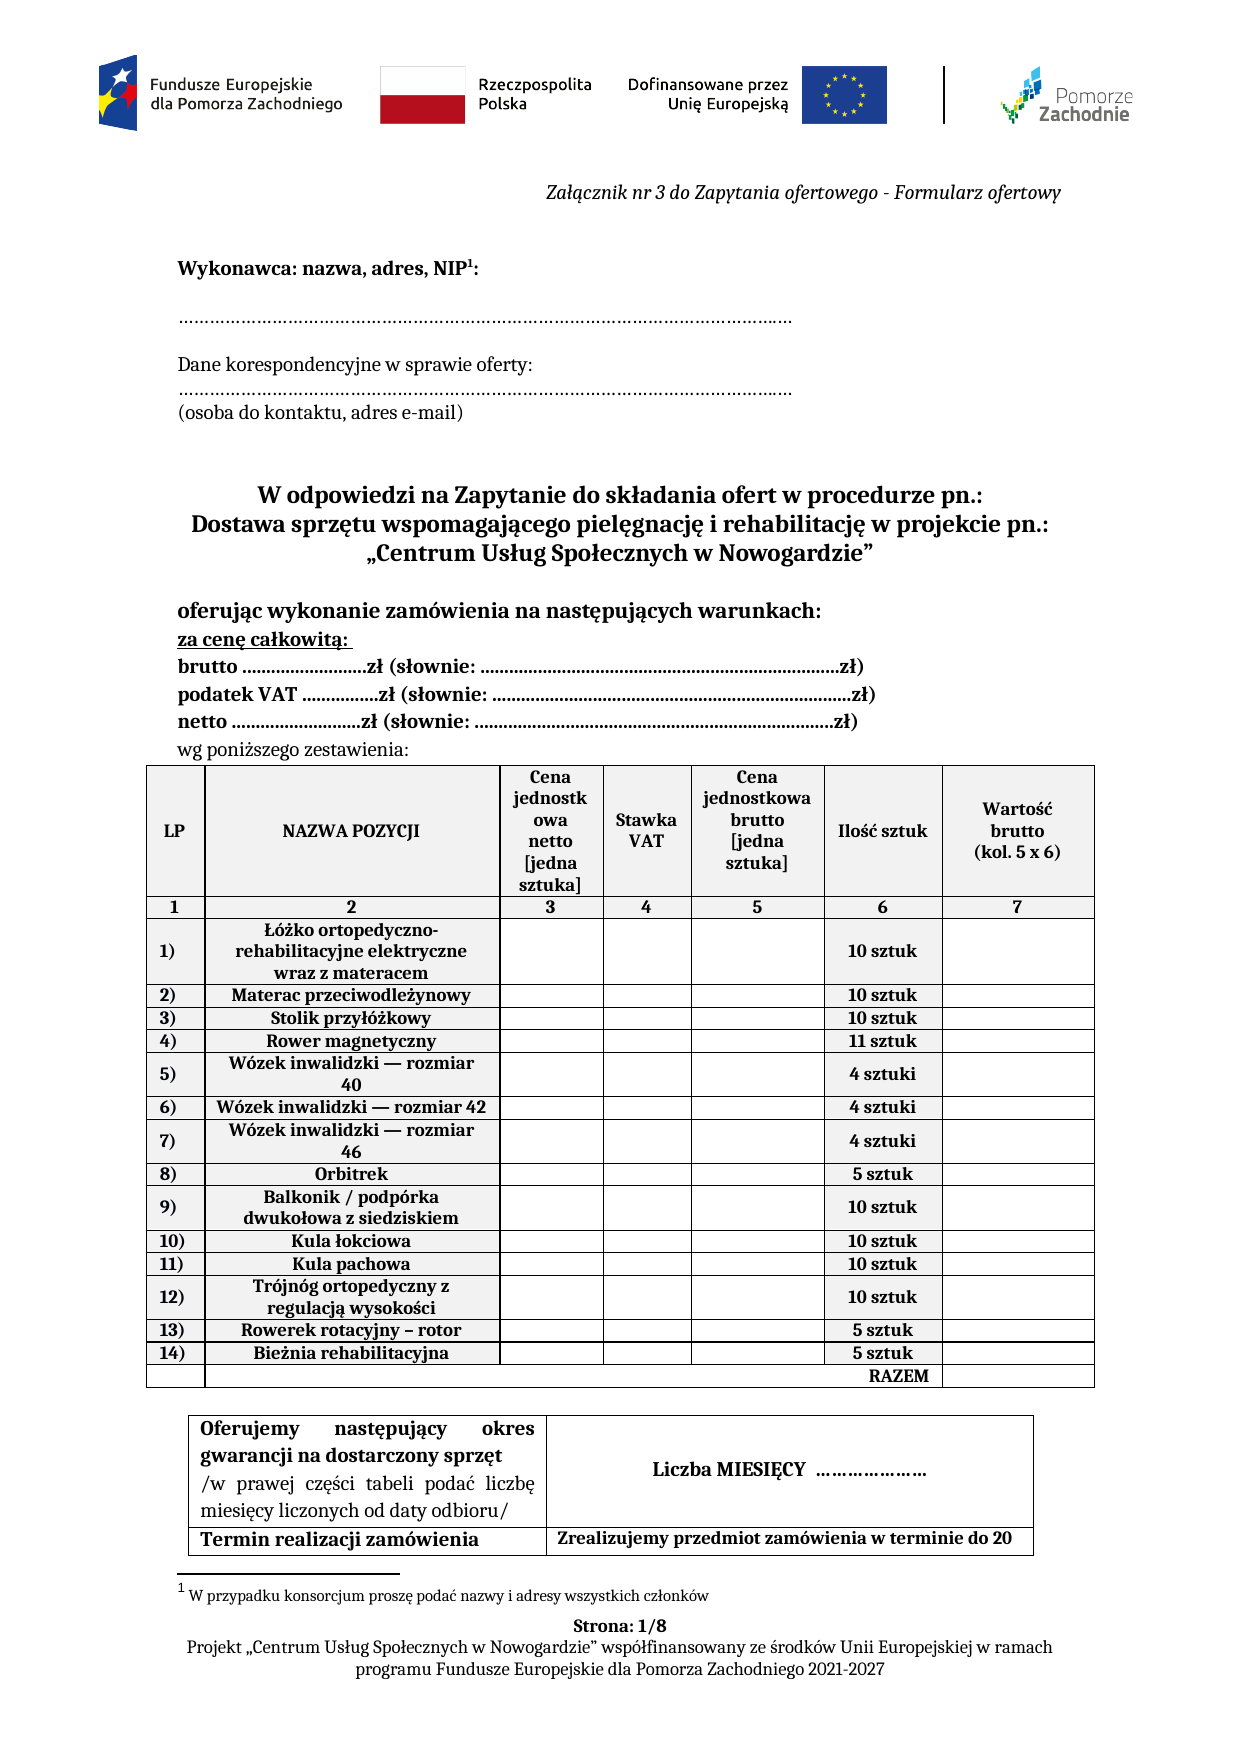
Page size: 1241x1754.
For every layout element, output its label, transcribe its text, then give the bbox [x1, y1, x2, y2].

table_cell Kula łokciowa [206, 1231, 499, 1252]
table_cell [501, 1276, 603, 1319]
table_cell Bieżnia rehabilitacyjna [206, 1343, 499, 1364]
table_cell [692, 985, 824, 1007]
table_cell [604, 919, 691, 984]
table_cell Trójnóg ortopedyczny z regulacją wysokości [206, 1276, 499, 1319]
table_cell [943, 1030, 1094, 1052]
table_header Wartość brutto (kol. 5 x 6) [943, 766, 1094, 896]
table_cell 1 [147, 897, 204, 918]
table_cell 10 sztuk [825, 1231, 942, 1252]
table_cell [943, 1343, 1094, 1364]
text wg poniższego zestawienia: [177, 738, 1063, 762]
table_cell 6 [825, 897, 942, 918]
table_cell 7 [943, 897, 1094, 918]
table_header Cena jednostkowa brutto [jedna sztuka] [692, 766, 824, 896]
subtitle Załącznik nr 3 do Zapytania ofertowego - Formularz ofertowy [177, 181, 1063, 204]
table_cell [943, 1276, 1094, 1319]
text podatek VAT ................zł (słownie: ...........................................................................zł) [177, 683, 1063, 707]
table_cell [943, 1053, 1094, 1096]
table_cell Orbitrek [206, 1164, 499, 1185]
table_cell [943, 1120, 1094, 1163]
table_cell 10 sztuk [825, 1186, 942, 1229]
table_cell Rowerek rotacyjny – rotor [206, 1320, 499, 1341]
table_cell Wózek inwalidzki — rozmiar 42 [206, 1097, 499, 1118]
table_cell [147, 1231, 204, 1252]
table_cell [547, 1528, 1033, 1555]
table_cell Stolik przyłóżkowy [206, 1008, 499, 1029]
table_cell 5 sztuk [825, 1164, 942, 1185]
table_cell [604, 1186, 691, 1229]
text Dostawa sprzętu wspomagającego pielęgnację i rehabilitację w projekcie pn.: „Centrum Usług Społecznych w Nowogardzie” [177, 510, 1063, 567]
table_cell [692, 919, 824, 984]
table_cell Wózek inwalidzki — rozmiar 40 [206, 1053, 499, 1096]
table_header Ilość sztuk [825, 766, 942, 896]
table_header LP [147, 766, 204, 896]
table_cell [692, 1008, 824, 1029]
table_cell [692, 1186, 824, 1229]
table_cell Rower magnetyczny [206, 1030, 499, 1052]
table_cell 10 sztuk [825, 919, 942, 984]
table_cell [692, 1030, 824, 1052]
table_cell Materac przeciwodleżynowy [206, 985, 499, 1007]
table_cell [147, 1008, 204, 1029]
table_cell [604, 1164, 691, 1185]
text (osoba do kontaktu, adres e-mail) [177, 401, 1063, 424]
table_cell [501, 1008, 603, 1029]
text …………………………………………………………………………………………………….… [177, 305, 1063, 329]
table_cell [501, 1164, 603, 1185]
table_cell [604, 1276, 691, 1319]
table_cell [943, 985, 1094, 1007]
table_cell [147, 1030, 204, 1052]
table_cell [501, 1320, 603, 1341]
table_cell [943, 1186, 1094, 1229]
table_cell [501, 1120, 603, 1163]
table_cell [604, 1097, 691, 1118]
table_cell [147, 985, 204, 1007]
text Dane korespondencyjne w sprawie oferty: [177, 353, 1063, 377]
table_cell [501, 1231, 603, 1252]
table_header Liczba MIESIĘCY ………………… [547, 1416, 1033, 1527]
table_cell 4 [604, 897, 691, 918]
table_cell [501, 1343, 603, 1364]
table_cell 11 sztuk [825, 1030, 942, 1052]
table_cell [692, 1320, 824, 1341]
table_cell [692, 1120, 824, 1163]
table_cell [501, 919, 603, 984]
table_cell [147, 1120, 204, 1163]
picture [99, 55, 1133, 131]
text brutto ..........................zł (słownie: ...........................................................................zł) [177, 655, 1063, 679]
table_cell [943, 1164, 1094, 1185]
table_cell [189, 1528, 546, 1555]
text Wykonawca: nazwa, adres, NIP: [177, 256, 1063, 280]
table_cell 4 sztuki [825, 1120, 942, 1163]
table_cell [943, 1008, 1094, 1029]
table_cell [604, 1053, 691, 1096]
table_cell [604, 1320, 691, 1341]
table_cell [501, 1186, 603, 1229]
table_cell [604, 1120, 691, 1163]
table_cell [147, 1365, 204, 1387]
table_cell [943, 1231, 1094, 1252]
table_cell [147, 1320, 204, 1341]
table_cell [943, 1365, 1094, 1387]
table_cell [692, 1343, 824, 1364]
table_cell Balkonik / podpórka dwukołowa z siedziskiem [206, 1186, 499, 1229]
table_cell [604, 1008, 691, 1029]
table_cell Kula pachowa [206, 1253, 499, 1275]
table_cell [692, 1053, 824, 1096]
table_cell [147, 1053, 204, 1096]
table_cell [147, 1097, 204, 1118]
table_cell [147, 1186, 204, 1229]
table_cell 3 [501, 897, 603, 918]
table_cell [147, 919, 204, 984]
text oferując wykonanie zamówienia na następujących warunkach: [177, 597, 1063, 624]
text netto ...........................zł (słownie: ...........................................................................zł) [177, 710, 1063, 734]
table_cell [943, 1320, 1094, 1341]
table_cell [501, 1097, 603, 1118]
table_cell [501, 1253, 603, 1275]
table_cell 10 sztuk [825, 1276, 942, 1319]
table_header Stawka VAT [604, 766, 691, 896]
table_cell RAZEM [206, 1365, 942, 1387]
table_cell [604, 1030, 691, 1052]
table_cell [692, 1164, 824, 1185]
table_header Cena jednostkowa netto [jedna sztuka] [501, 766, 603, 896]
text za cenę całkowitą: [177, 628, 1063, 652]
table_cell [692, 1276, 824, 1319]
text …………………………………………………………………………………………………….… [177, 377, 1063, 401]
table_cell 2 [206, 897, 499, 918]
table_cell [692, 1097, 824, 1118]
table_cell 10 sztuk [825, 1008, 942, 1029]
table_cell Wózek inwalidzki — rozmiar 46 [206, 1120, 499, 1163]
table_header NAZWA POZYCJI [206, 766, 499, 896]
table_header Oferujemy następujący okres gwarancji na dostarczony sprzęt /w prawej części tabeli podać liczbę miesięcy liczonych od daty odbioru/ [189, 1416, 546, 1527]
table_cell [147, 1343, 204, 1364]
table_cell 10 sztuk [825, 985, 942, 1007]
table_cell [501, 1053, 603, 1096]
table_cell [604, 985, 691, 1007]
table_cell [501, 1030, 603, 1052]
table_cell [604, 1253, 691, 1275]
table_cell [943, 1097, 1094, 1118]
table_cell 10 sztuk [825, 1253, 942, 1275]
table_cell 5 sztuk [825, 1343, 942, 1364]
table_cell 5 [692, 897, 824, 918]
table_cell [147, 1276, 204, 1319]
table_cell [604, 1231, 691, 1252]
table_cell [692, 1253, 824, 1275]
table_cell 4 sztuki [825, 1053, 942, 1096]
table_cell 4 sztuki [825, 1097, 942, 1118]
table_cell [147, 1164, 204, 1185]
table_cell [943, 1253, 1094, 1275]
table_cell 5 sztuk [825, 1320, 942, 1341]
table_cell Łóżko ortopedyczno- rehabilitacyjne elektryczne wraz z materacem [206, 919, 499, 984]
table_cell [501, 985, 603, 1007]
table_cell [943, 919, 1094, 984]
text W odpowiedzi na Zapytanie do składania ofert w procedurze pn.: [177, 481, 1063, 510]
table_cell [604, 1343, 691, 1364]
table_cell [147, 1253, 204, 1275]
table_cell [692, 1231, 824, 1252]
